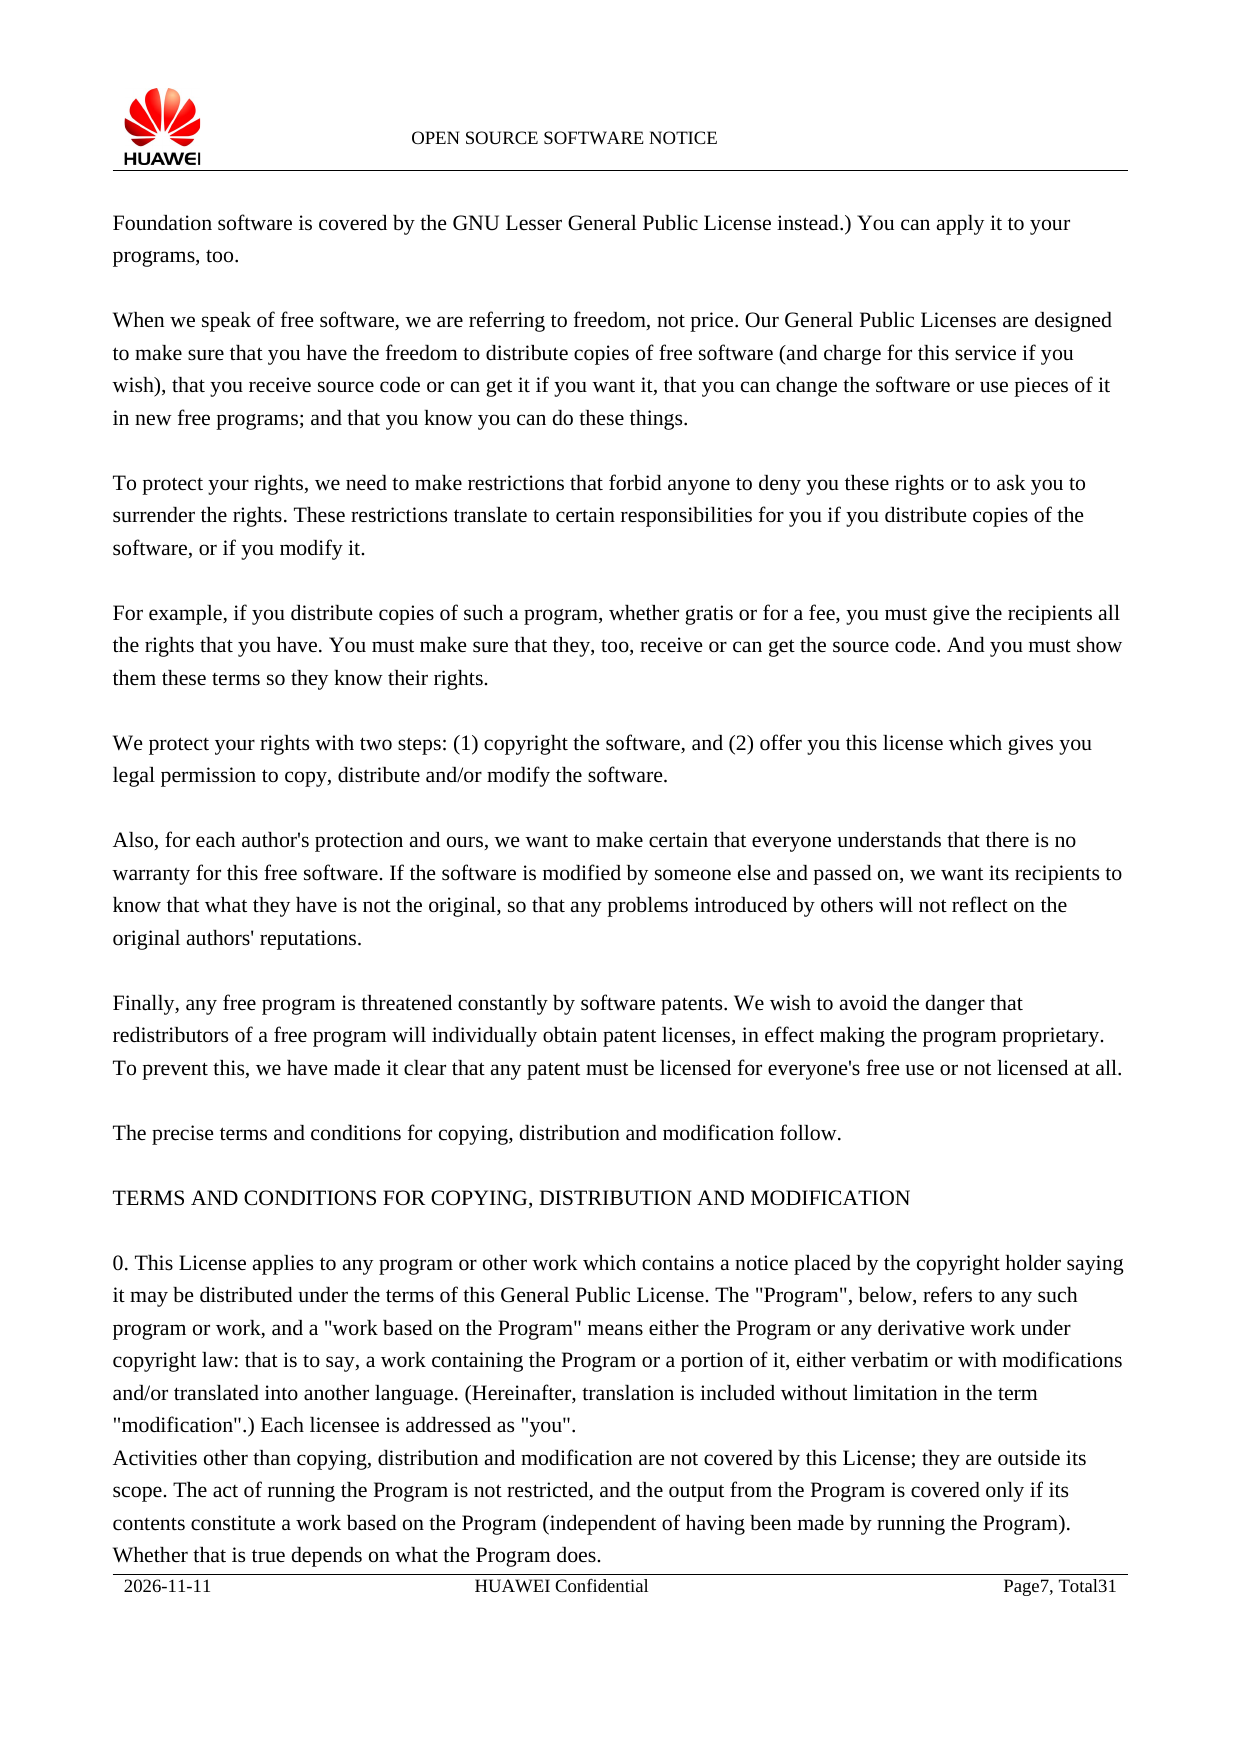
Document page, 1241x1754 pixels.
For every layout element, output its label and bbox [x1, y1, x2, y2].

picture [124, 88, 201, 165]
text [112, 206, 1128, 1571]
